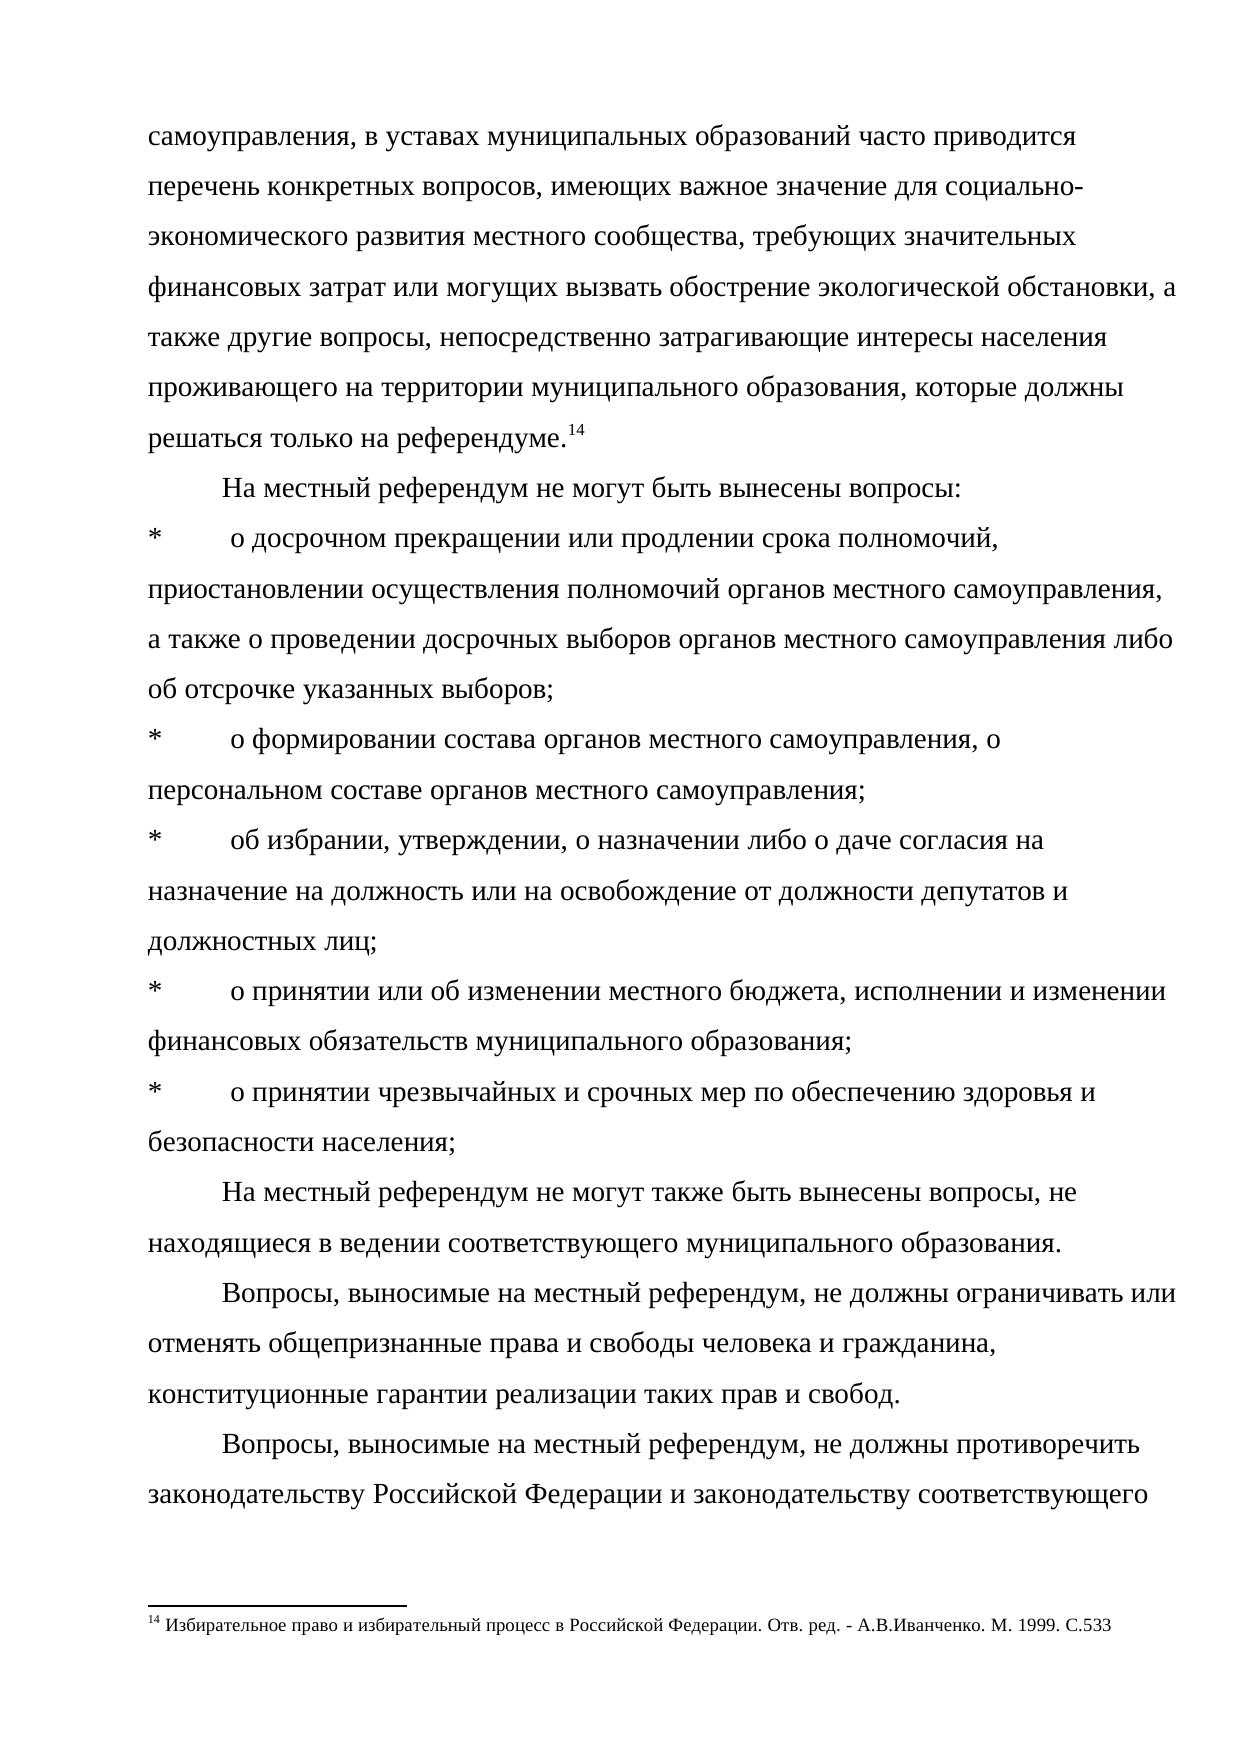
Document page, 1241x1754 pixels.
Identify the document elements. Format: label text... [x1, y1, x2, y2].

text Вопросы, выносимые на местный референдум, не должны ограничивать или отменять общепризнанные права и свободы человека и гражданина, конституционные гарантии реализации таких прав и свобод. [148, 1275, 1181, 1409]
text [148, 118, 1181, 453]
list о принятии чрезвычайных и срочных мер по обеспечению здоровья и безопасности населения; [148, 1074, 1181, 1158]
text На местный референдум не могут также быть вынесены вопросы, не находящиеся в ведении соответствующего муниципального образования. [148, 1175, 1181, 1258]
list об избрании, утверждении, о назначении либо о даче согласия на назначение на должность или на освобождение от должности депутатов и должностных лиц; [148, 822, 1181, 957]
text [148, 1426, 1181, 1510]
text На местный референдум не могут быть вынесены вопросы: [148, 470, 1181, 504]
list о формировании состава органов местного самоуправления, о персональном составе органов местного самоуправления; [148, 722, 1181, 806]
list о досрочном прекращении или продлении срока полномочий, приостановлении осуществления полномочий органов местного самоуправления, а также о проведении досрочных выборов органов местного самоуправления либо об отсрочке указанных выборов; [148, 521, 1181, 705]
list о принятии или об изменении местного бюджета, исполнении и изменении финансовых обязательств муниципального образования; [148, 973, 1181, 1057]
